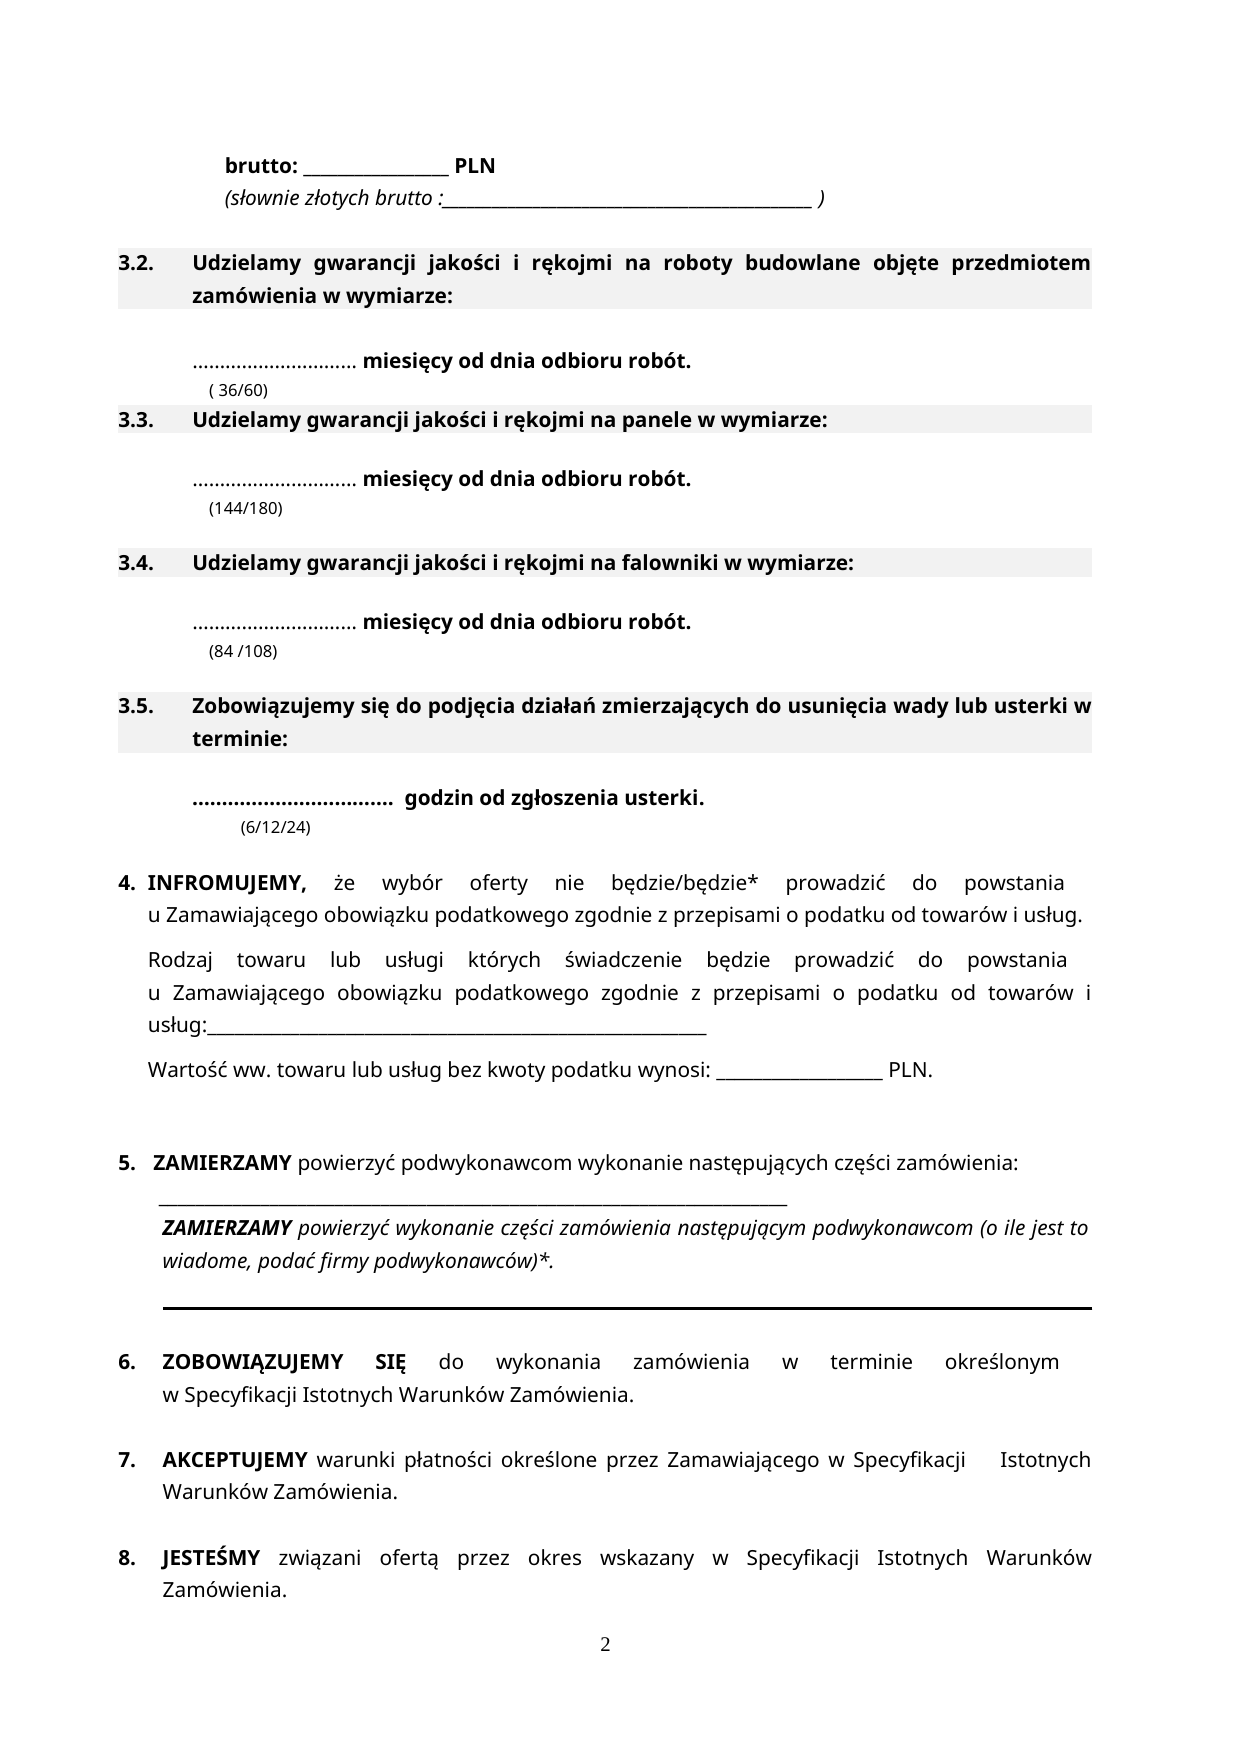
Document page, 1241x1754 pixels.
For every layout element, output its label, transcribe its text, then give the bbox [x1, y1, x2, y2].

text ZAMIERZAMY powierzyć wykonanie części zamówienia następującym podwykonawcom (o ile jest to wiadome, podać firmy podwykonawców)*. [162, 1213, 1092, 1274]
text ( 36/60) [118, 379, 1092, 402]
list Udzielamy gwarancji jakości i rękojmi na panele w wymiarze: [118, 405, 1092, 433]
list ZOBOWIĄZUJEMY SIĘ do wykonania zamówienia w terminie określonym w Specyfikacji Istotnych Warunków Zamówienia. [118, 1347, 1092, 1408]
list Udzielamy gwarancji jakości i rękojmi na falowniki w wymiarze: [118, 548, 1092, 577]
text (słownie złotych brutto :_____________________________________________ ) [224, 183, 1092, 212]
list INFROMUJEMY, że wybór oferty nie będzie/będzie* prowadzić do powstania u Zamawiającego obowiązku podatkowego zgodnie z przepisami o podatku od towarów i usług. [118, 868, 1092, 929]
list ZAMIERZAMY powierzyć podwykonawcom wykonanie następujących części zamówienia: [118, 1148, 1092, 1177]
text brutto: _________________ PLN [224, 151, 1092, 179]
list AKCEPTUJEMY warunki płatności określone przez Zamawiającego w Specyfikacji Istotnych Warunków Zamówienia. [118, 1445, 1092, 1506]
text ……………………………. godzin od zgłoszenia usterki. [118, 783, 1092, 811]
list Udzielamy gwarancji jakości i rękojmi na roboty budowlane objęte przedmiotem zamówienia w wymiarze: [118, 248, 1092, 309]
list Zobowiązujemy się do podjęcia działań zmierzających do usunięcia wady lub usterki w terminie: [118, 692, 1092, 753]
list JESTEŚMY związani ofertą przez okres wskazany w Specyfikacji Istotnych Warunków Zamówienia. [118, 1543, 1092, 1604]
list Rodzaj towaru lub usługi których świadczenie będzie prowadzić do powstania u Zamawiającego obowiązku podatkowego zgodnie z przepisami o podatku od towarów i usług:______________________________________________________ [148, 945, 1092, 1039]
text ………………………… miesięcy od dnia odbioru robót. [192, 607, 1092, 635]
text ………………………… miesięcy od dnia odbioru robót. [192, 346, 1092, 375]
text ………………………… miesięcy od dnia odbioru robót. [192, 464, 1092, 492]
list ____________________________________________________________________ [148, 1181, 1092, 1209]
text (144/180) [118, 496, 1092, 519]
text (6/12/24) [236, 816, 1092, 838]
list Wartość ww. towaru lub usług bez kwoty podatku wynosi: __________________ PLN. [148, 1056, 1092, 1084]
text (84 /108) [118, 639, 1092, 662]
